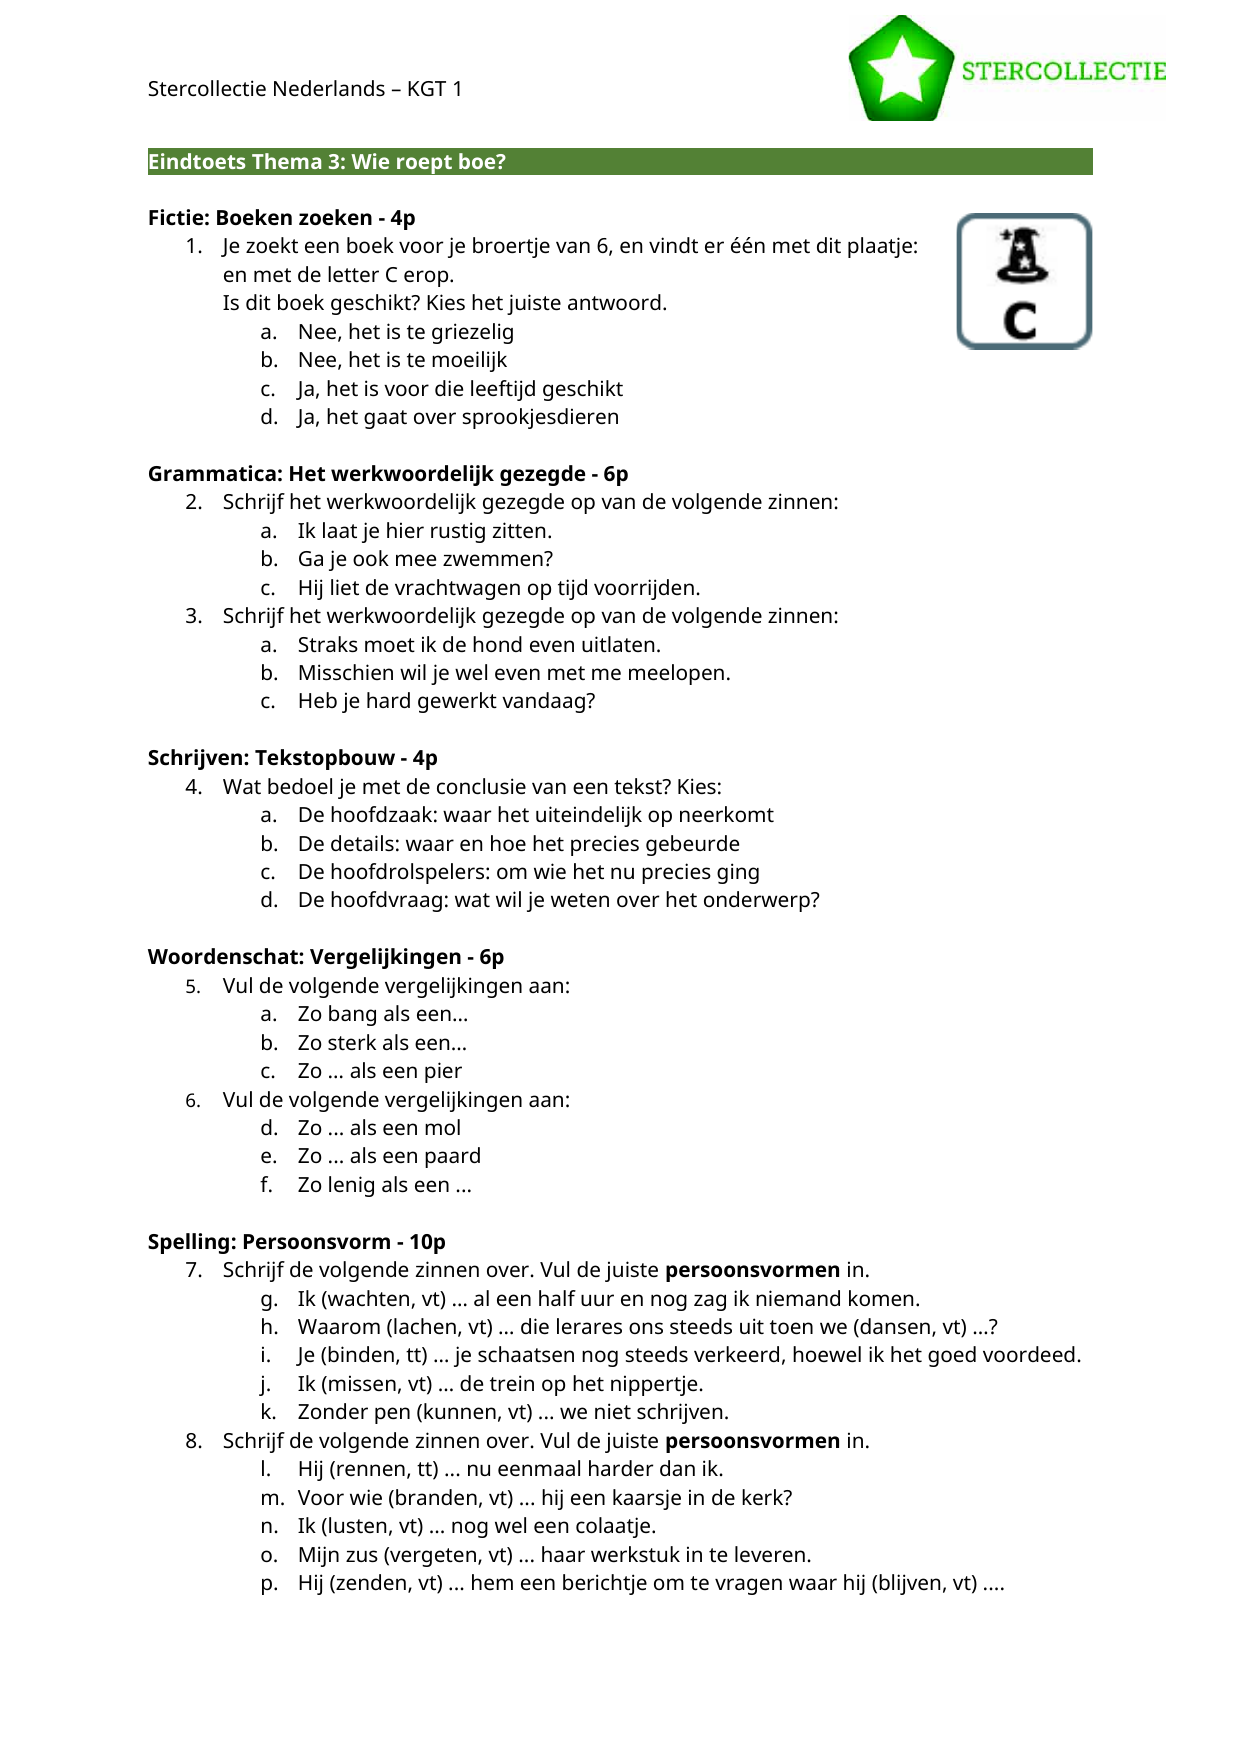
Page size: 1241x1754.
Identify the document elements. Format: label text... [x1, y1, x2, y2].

list Hij (zenden, vt) ... hem een berichtje om te vragen waar hij (blijven, vt) .... [260, 1568, 1093, 1597]
list De hoofdrolspelers: om wie het nu precies ging [260, 857, 1093, 886]
list Schrijf het werkwoordelijk gezegde op van de volgende zinnen: [185, 601, 1093, 630]
text Woordenschat: Vergelijkingen - 6p [148, 942, 1093, 971]
text Eindtoets Thema 3: Wie roept boe? [148, 148, 1093, 175]
list Voor wie (branden, vt) ... hij een kaarsje in de kerk? [260, 1483, 1093, 1511]
list Wat bedoel je met de conclusie van een tekst? Kies: [185, 772, 1093, 800]
text Fictie: Boeken zoeken - 4p [148, 203, 1093, 232]
list Schrijf het werkwoordelijk gezegde op van de volgende zinnen: [185, 487, 1093, 516]
text Grammatica: Het werkwoordelijk gezegde - 6p [148, 459, 1093, 487]
list Ga je ook mee zwemmen? [260, 544, 1093, 573]
list Zo … als een pier [260, 1056, 1093, 1085]
list De details: waar en hoe het precies gebeurde [260, 829, 1093, 857]
list Waarom (lachen, vt) … die lerares ons steeds uit toen we (dansen, vt) …? [260, 1312, 1093, 1341]
list De hoofdvraag: wat wil je weten over het onderwerp? [260, 886, 1093, 914]
list Schrijf de volgende zinnen over. Vul de juiste persoonsvormen in. [185, 1426, 1093, 1454]
text Schrijven: Tekstopbouw - 4p [148, 743, 1093, 772]
list Mijn zus (vergeten, vt) ... haar werkstuk in te leveren. [260, 1540, 1093, 1568]
list Ik (wachten, vt) … al een half uur en nog zag ik niemand komen. [260, 1284, 1093, 1312]
list Ik laat je hier rustig zitten. [260, 516, 1093, 544]
list Vul de volgende vergelijkingen aan: [185, 1085, 1093, 1113]
text Spelling: Persoonsvorm - 10p [148, 1227, 1093, 1255]
list Nee, het is te griezelig [260, 317, 956, 345]
list Hij liet de vrachtwagen op tijd voorrijden. [260, 573, 1093, 601]
list Nee, het is te moeilijk [260, 345, 1093, 374]
picture [956, 213, 1093, 350]
list Zo lenig als een ... [260, 1170, 1093, 1198]
list Hij (rennen, tt) ... nu eenmaal harder dan ik. [260, 1454, 1093, 1483]
list Heb je hard gewerkt vandaag? [260, 687, 1093, 715]
list Zo bang als een… [260, 999, 1093, 1028]
list Zo ... als een paard [260, 1142, 1093, 1170]
list Ja, het gaat over sprookjesdieren [260, 402, 1093, 431]
list De hoofdzaak: waar het uiteindelijk op neerkomt [260, 800, 1093, 829]
list Zonder pen (kunnen, vt) ... we niet schrijven. [260, 1397, 1093, 1426]
text en met de letter C erop. Is dit boek geschikt? Kies het juiste antwoord. [223, 260, 956, 317]
list Je (binden, tt) … je schaatsen nog steeds verkeerd, hoewel ik het goed voordeed. [260, 1341, 1093, 1369]
list Je zoekt een boek voor je broertje van 6, en vindt er één met dit plaatje: [185, 232, 956, 260]
list Ja, het is voor die leeftijd geschikt [260, 374, 1093, 402]
list Ik (missen, vt) … de trein op het nippertje. [260, 1369, 1093, 1397]
list Ik (lusten, vt) ... nog wel een colaatje. [260, 1511, 1093, 1540]
picture [848, 15, 1166, 121]
list Vul de volgende vergelijkingen aan: [185, 971, 1093, 999]
list Straks moet ik de hond even uitlaten. [260, 630, 1093, 658]
list Zo sterk als een… [260, 1028, 1093, 1056]
list Zo ... als een mol [260, 1113, 1093, 1142]
list Misschien wil je wel even met me meelopen. [260, 658, 1093, 687]
list Schrijf de volgende zinnen over. Vul de juiste persoonsvormen in. [185, 1255, 1093, 1284]
